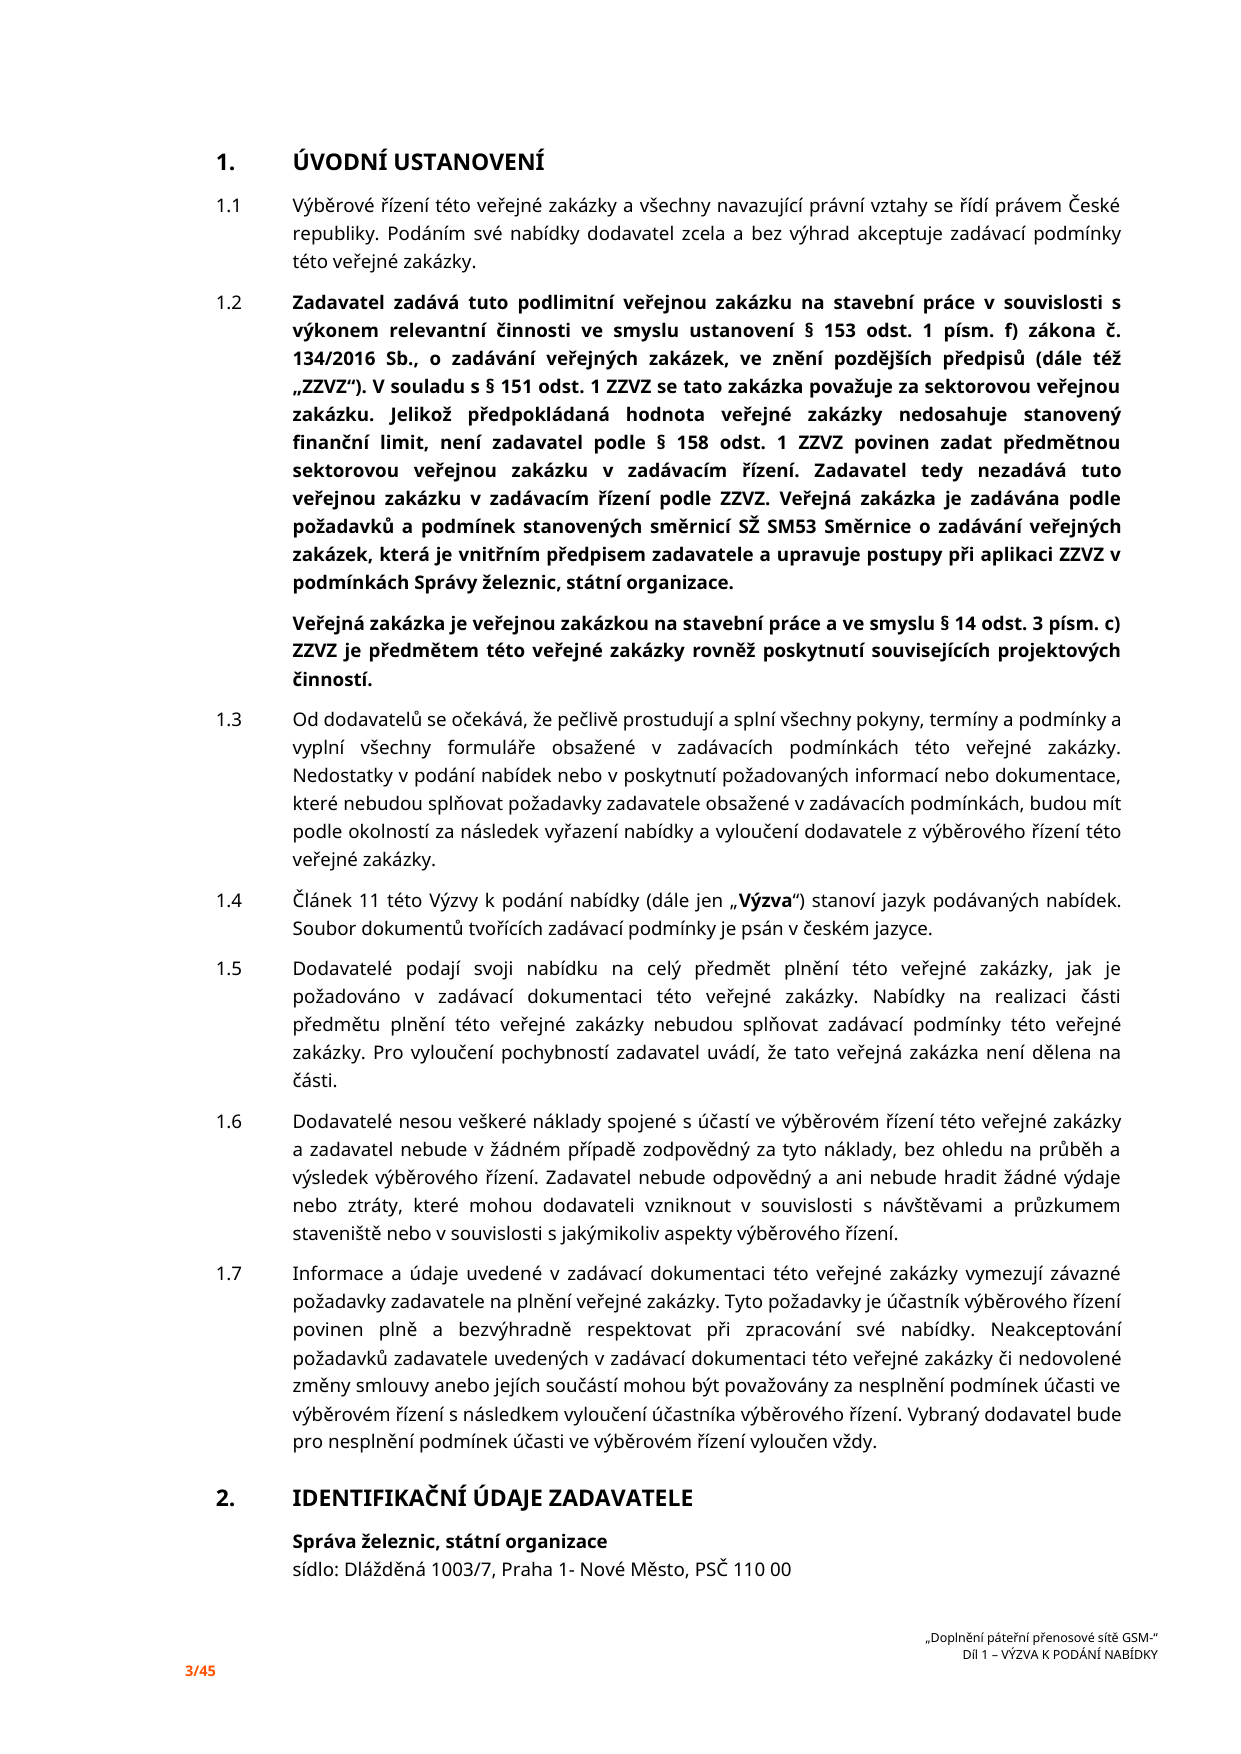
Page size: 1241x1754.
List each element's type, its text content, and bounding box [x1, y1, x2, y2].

text Správa železnic, státní organizace [292, 1529, 1122, 1554]
text Výběrové řízení této veřejné zakázky a všechny navazující právní vztahy se řídí právem České republiky. Podáním své nabídky dodavatel zcela a bez výhrad akceptuje zadávací podmínky této veřejné zakázky. [216, 192, 1122, 274]
text Zadavatel zadává tuto podlimitní veřejnou zakázku na stavební práce v souvislosti s výkonem relevantní činnosti ve smyslu ustanovení § 153 odst. 1 písm. f) zákona č. 134/2016 Sb., o zadávání veřejných zakázek, ve znění pozdějších předpisů (dále též „ZZVZ“). V souladu s § 151 odst. 1 ZZVZ se tato zakázka považuje za sektorovou veřejnou zakázku. Jelikož předpokládaná hodnota veřejné zakázky nedosahuje stanovený finanční limit, není zadavatel podle § 158 odst. 1 ZZVZ povinen zadat předmětnou sektorovou veřejnou zakázku v zadávacím řízení. Zadavatel tedy nezadává tuto veřejnou zakázku v zadávacím řízení podle ZZVZ. Veřejná zakázka je zadávána podle požadavků a podmínek stanovených směrnicí SŽ SM53 Směrnice o zadávání veřejných zakázek, která je vnitřním předpisem zadavatele a upravuje postupy při aplikaci ZZVZ v podmínkách Správy železnic, státní organizace. [216, 289, 1122, 595]
text ÚVODNÍ USTANOVENÍ [216, 146, 1122, 177]
text sídlo: Dlážděná 1003/7, Praha 1- Nové Město, PSČ 110 00 [292, 1557, 1122, 1582]
text IDENTIFIKAČNÍ ÚDAJE ZADAVATELE [216, 1482, 1122, 1513]
text Dodavatelé nesou veškeré náklady spojené s účastí ve výběrovém řízení této veřejné zakázky a zadavatel nebude v žádném případě zodpovědný za tyto náklady, bez ohledu na průběh a výsledek výběrového řízení. Zadavatel nebude odpovědný a ani nebude hradit žádné výdaje nebo ztráty, které mohou dodavateli vzniknout v souvislosti s návštěvami a průzkumem staveniště nebo v souvislosti s jakýmikoliv aspekty výběrového řízení. [216, 1108, 1122, 1246]
list Veřejná zakázka je veřejnou zakázkou na stavební práce a ve smyslu § 14 odst. 3 písm. c) ZZVZ je předmětem této veřejné zakázky rovněž poskytnutí souvisejících projektových činností. [292, 610, 1122, 691]
text Informace a údaje uvedené v zadávací dokumentaci této veřejné zakázky vymezují závazné požadavky zadavatele na plnění veřejné zakázky. Tyto požadavky je účastník výběrového řízení povinen plně a bezvýhradně respektovat při zpracování své nabídky. Neakceptování požadavků zadavatele uvedených v zadávací dokumentaci této veřejné zakázky či nedovolené změny smlouvy anebo jejích součástí mohou být považovány za nesplnění podmínek účasti ve výběrovém řízení s následkem vyloučení účastníka výběrového řízení. Vybraný dodavatel bude pro nesplnění podmínek účasti ve výběrovém řízení vyloučen vždy. [216, 1261, 1122, 1454]
text Článek 11 této Výzvy k podání nabídky (dále jen „Výzva“) stanoví jazyk podávaných nabídek. Soubor dokumentů tvořících zadávací podmínky je psán v českém jazyce. [216, 887, 1122, 941]
text Od dodavatelů se očekává, že pečlivě prostudují a splní všechny pokyny, termíny a podmínky a vyplní všechny formuláře obsažené v zadávacích podmínkách této veřejné zakázky. Nedostatky v podání nabídek nebo v poskytnutí požadovaných informací nebo dokumentace, které nebudou splňovat požadavky zadavatele obsažené v zadávacích podmínkách, budou mít podle okolností za následek vyřazení nabídky a vyloučení dodavatele z výběrového řízení této veřejné zakázky. [216, 706, 1122, 872]
text Dodavatelé podají svoji nabídku na celý předmět plnění této veřejné zakázky, jak je požadováno v zadávací dokumentaci této veřejné zakázky. Nabídky na realizaci části předmětu plnění této veřejné zakázky nebudou splňovat zadávací podmínky této veřejné zakázky. Pro vyloučení pochybností zadavatel uvádí, že tato veřejná zakázka není dělena na části. [216, 956, 1122, 1093]
